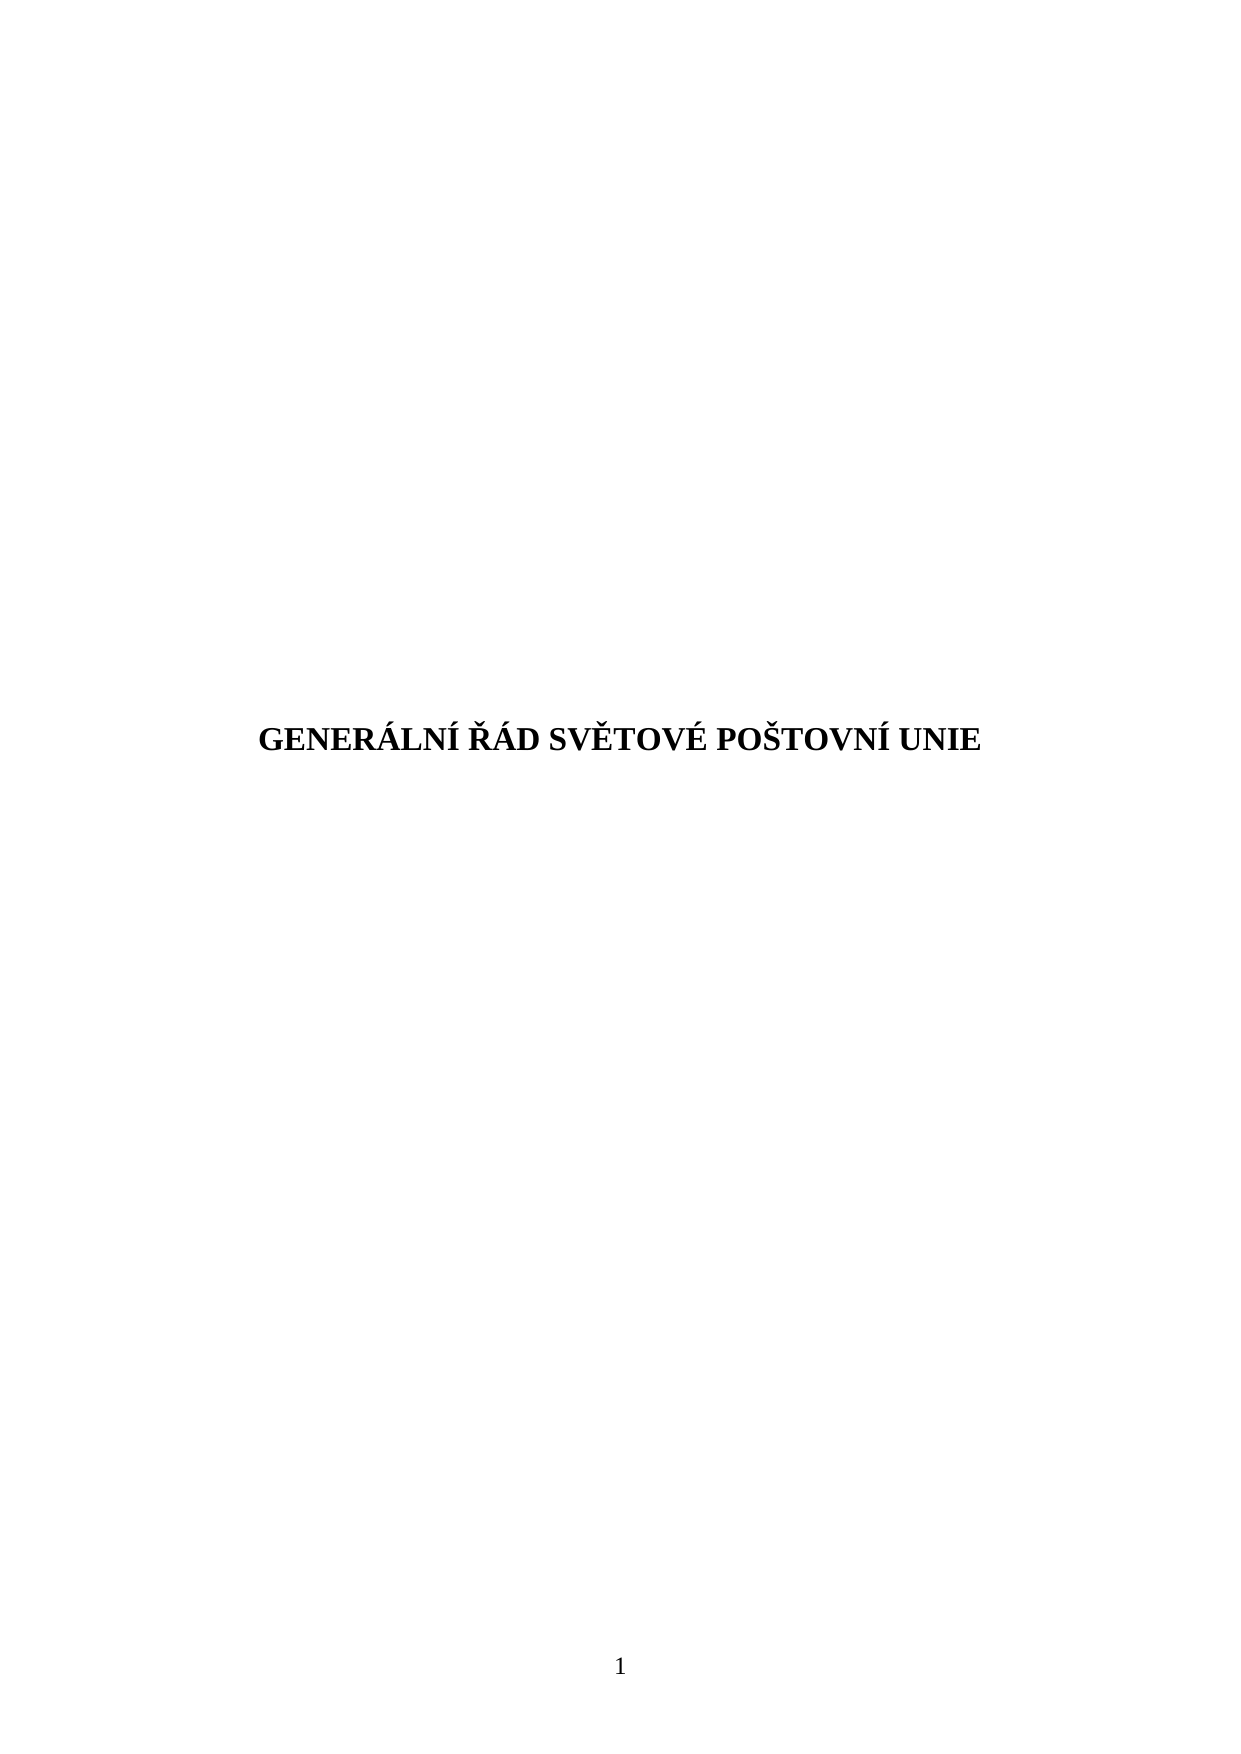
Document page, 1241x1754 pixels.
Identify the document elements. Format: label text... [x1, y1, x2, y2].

text GENERÁLNÍ ŘÁD SVĚTOVÉ POŠTOVNÍ UNIE [148, 719, 1093, 758]
